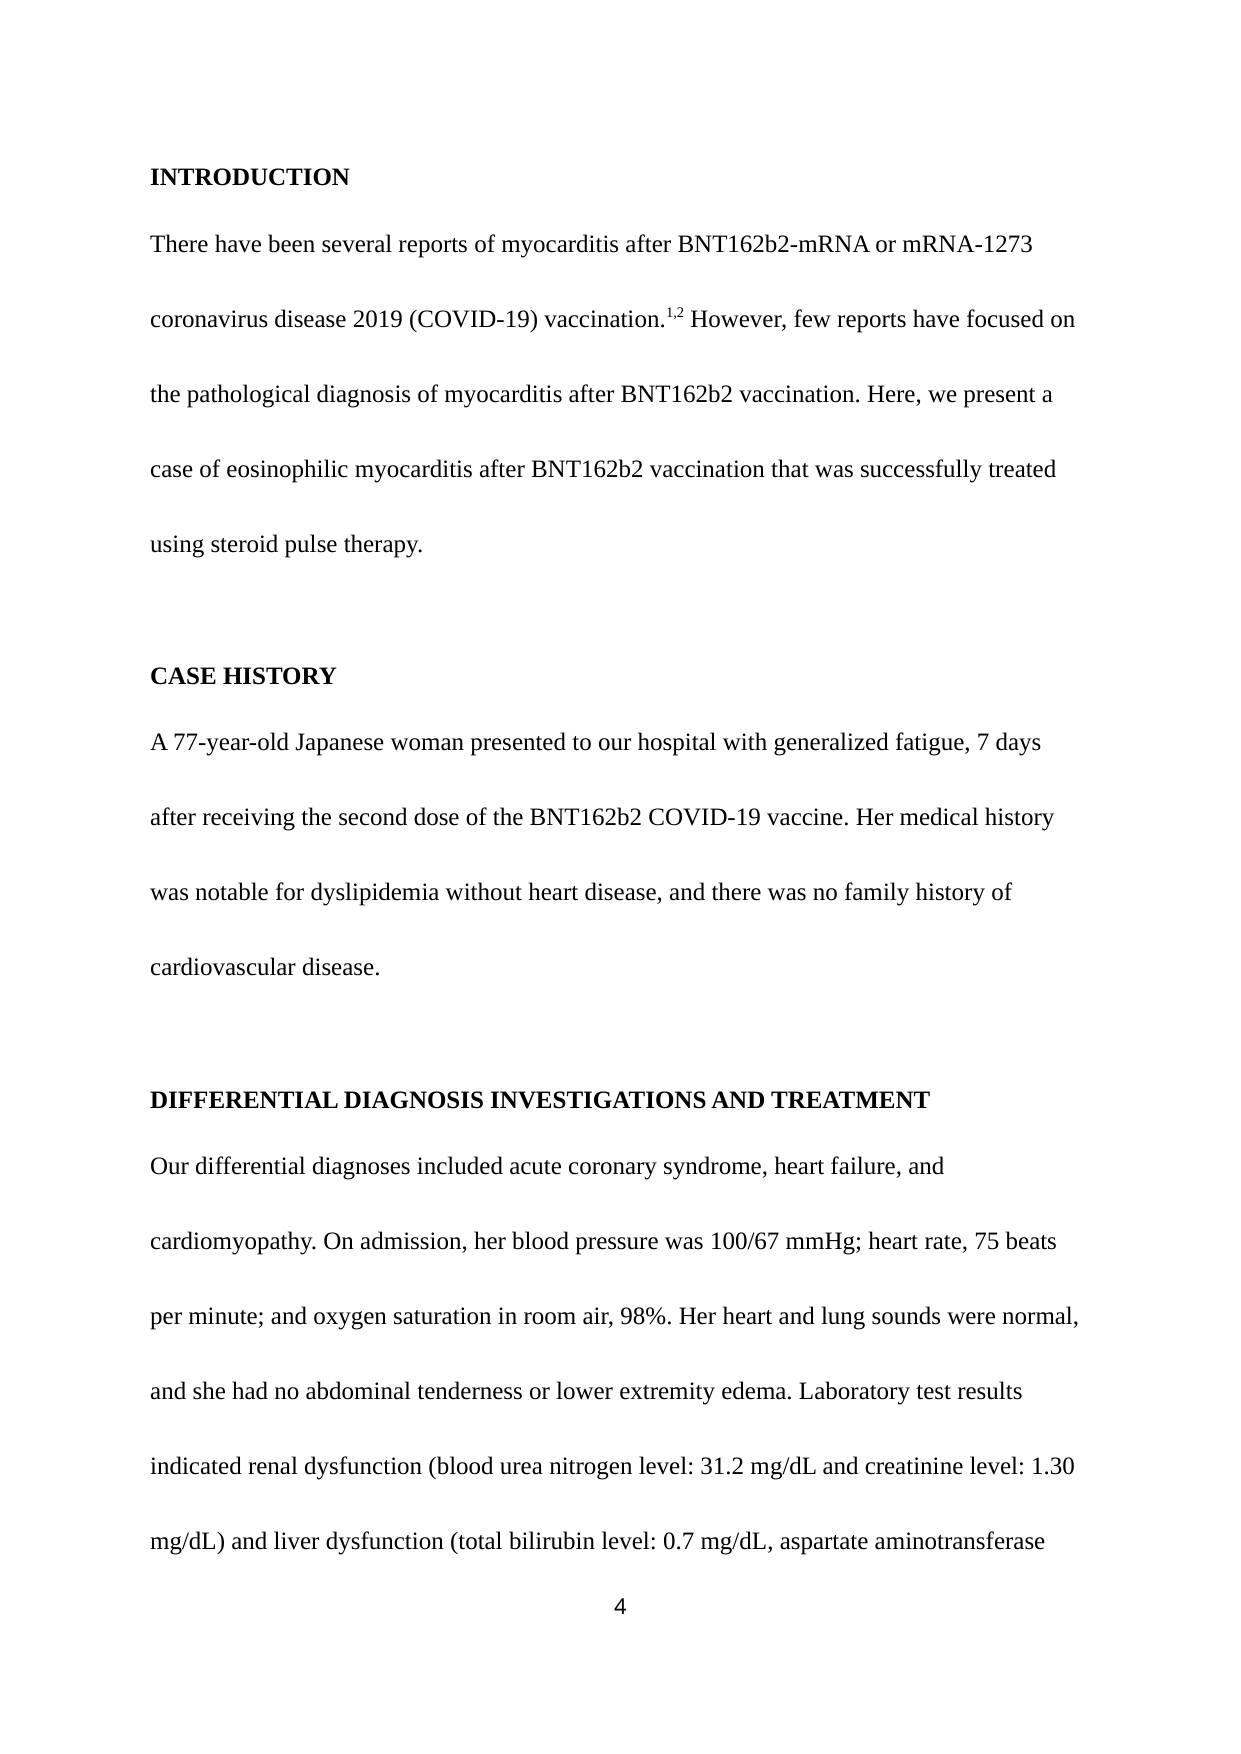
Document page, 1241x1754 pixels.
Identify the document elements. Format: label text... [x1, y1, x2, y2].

text INTRODUCTION [150, 158, 1090, 196]
text DIFFERENTIAL DIAGNOSIS INVESTIGATIONS AND TREATMENT [150, 1081, 1090, 1118]
text A 77-year-old Japanese woman presented to our hospital with generalized fatigue, 7 days after receiving the second dose of the BNT162b2 COVID-19 vaccine. Her medical history was notable for dyslipidemia without heart disease, and there was no family history of cardiovascular disease. [150, 723, 1090, 986]
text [150, 1147, 1090, 1559]
text There have been several reports of myocarditis after BNT162b2-mRNA or mRNA-1273 coronavirus disease 2019 (COVID-19) vaccination.1,2 However, few reports have focused on the pathological diagnosis of myocarditis after BNT162b2 vaccination. Here, we present a case of eosinophilic myocarditis after BNT162b2 vaccination that was successfully treated using steroid pulse therapy. [150, 224, 1090, 562]
text CASE HISTORY [150, 657, 1090, 694]
